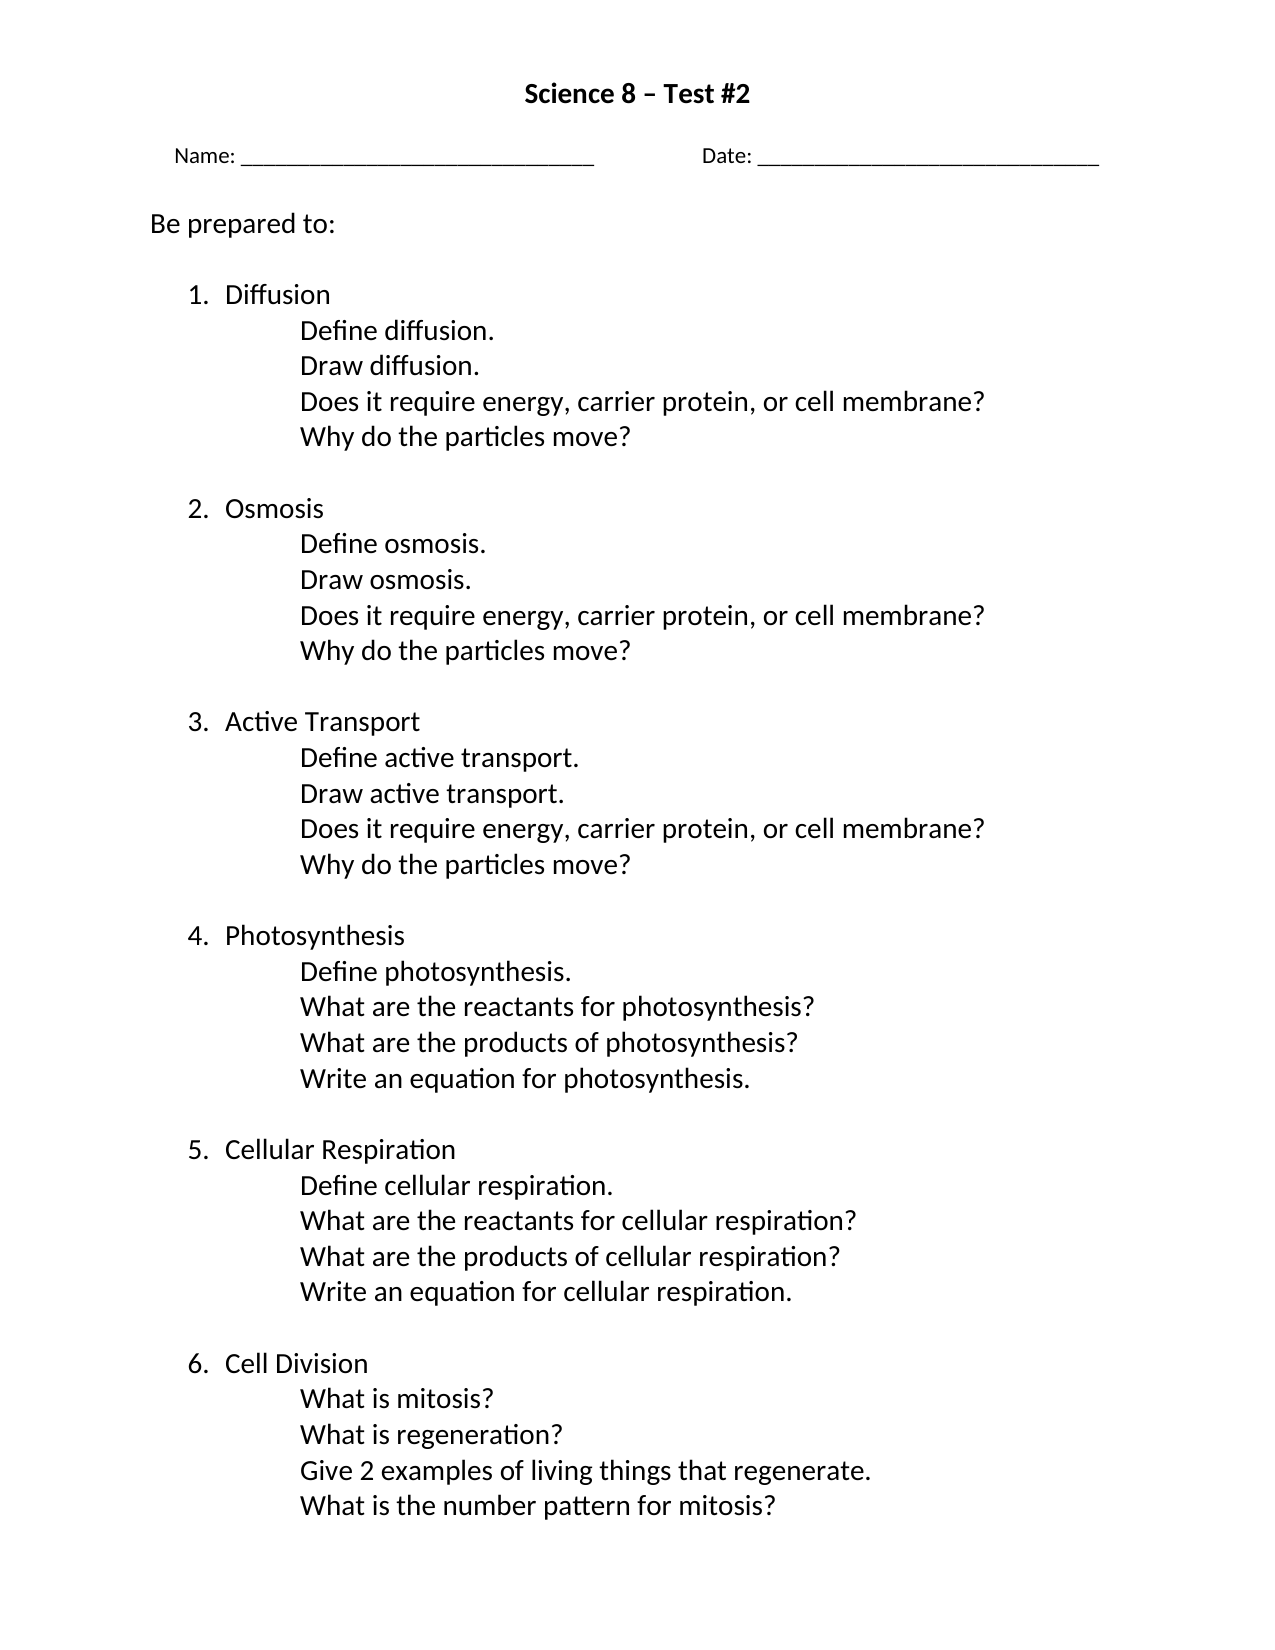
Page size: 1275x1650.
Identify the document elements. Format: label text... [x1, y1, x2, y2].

list Draw osmosis. [225, 561, 1125, 597]
text Does it require energy, carrier protein, or cell membrane? [225, 810, 1125, 846]
list What are the reactants for photosynthesis? [300, 988, 1125, 1024]
list Cell Division [187, 1345, 1125, 1380]
text What is the number pattern for mitosis? [225, 1487, 1125, 1523]
list Osmosis [187, 490, 1125, 525]
text Be prepared to: [150, 205, 1125, 240]
text Why do the particles move? [225, 846, 1125, 882]
text Does it require energy, carrier protein, or cell membrane? [300, 383, 1125, 418]
list Cellular Respiration [187, 1131, 1125, 1167]
list Active Transport [187, 703, 1125, 739]
list Does it require energy, carrier protein, or cell membrane? [225, 597, 1125, 632]
text Give 2 examples of living things that regenerate. [225, 1452, 1125, 1487]
text Draw active transport. [225, 775, 1125, 810]
text What is mitosis? [225, 1380, 1125, 1416]
list Photosynthesis [187, 917, 1125, 953]
list Define osmosis. [225, 525, 1125, 561]
text Define diffusion. [300, 312, 1125, 347]
list What are the products of photosynthesis? [300, 1024, 1125, 1060]
text Write an equation for cellular respiration. [225, 1273, 1125, 1309]
text What is regeneration? [225, 1416, 1125, 1452]
text Define cellular respiration. [225, 1167, 1125, 1202]
text What are the products of cellular respiration? [225, 1238, 1125, 1273]
list Write an equation for photosynthesis. [300, 1060, 1125, 1095]
list Why do the particles move? [225, 632, 1125, 668]
text Why do the particles move? [300, 418, 1125, 454]
text What are the reactants for cellular respiration? [225, 1202, 1125, 1238]
list Define photosynthesis. [300, 953, 1125, 988]
list Diffusion [187, 276, 1125, 312]
text Draw diffusion. [300, 347, 1125, 383]
text Define active transport. [225, 739, 1125, 775]
